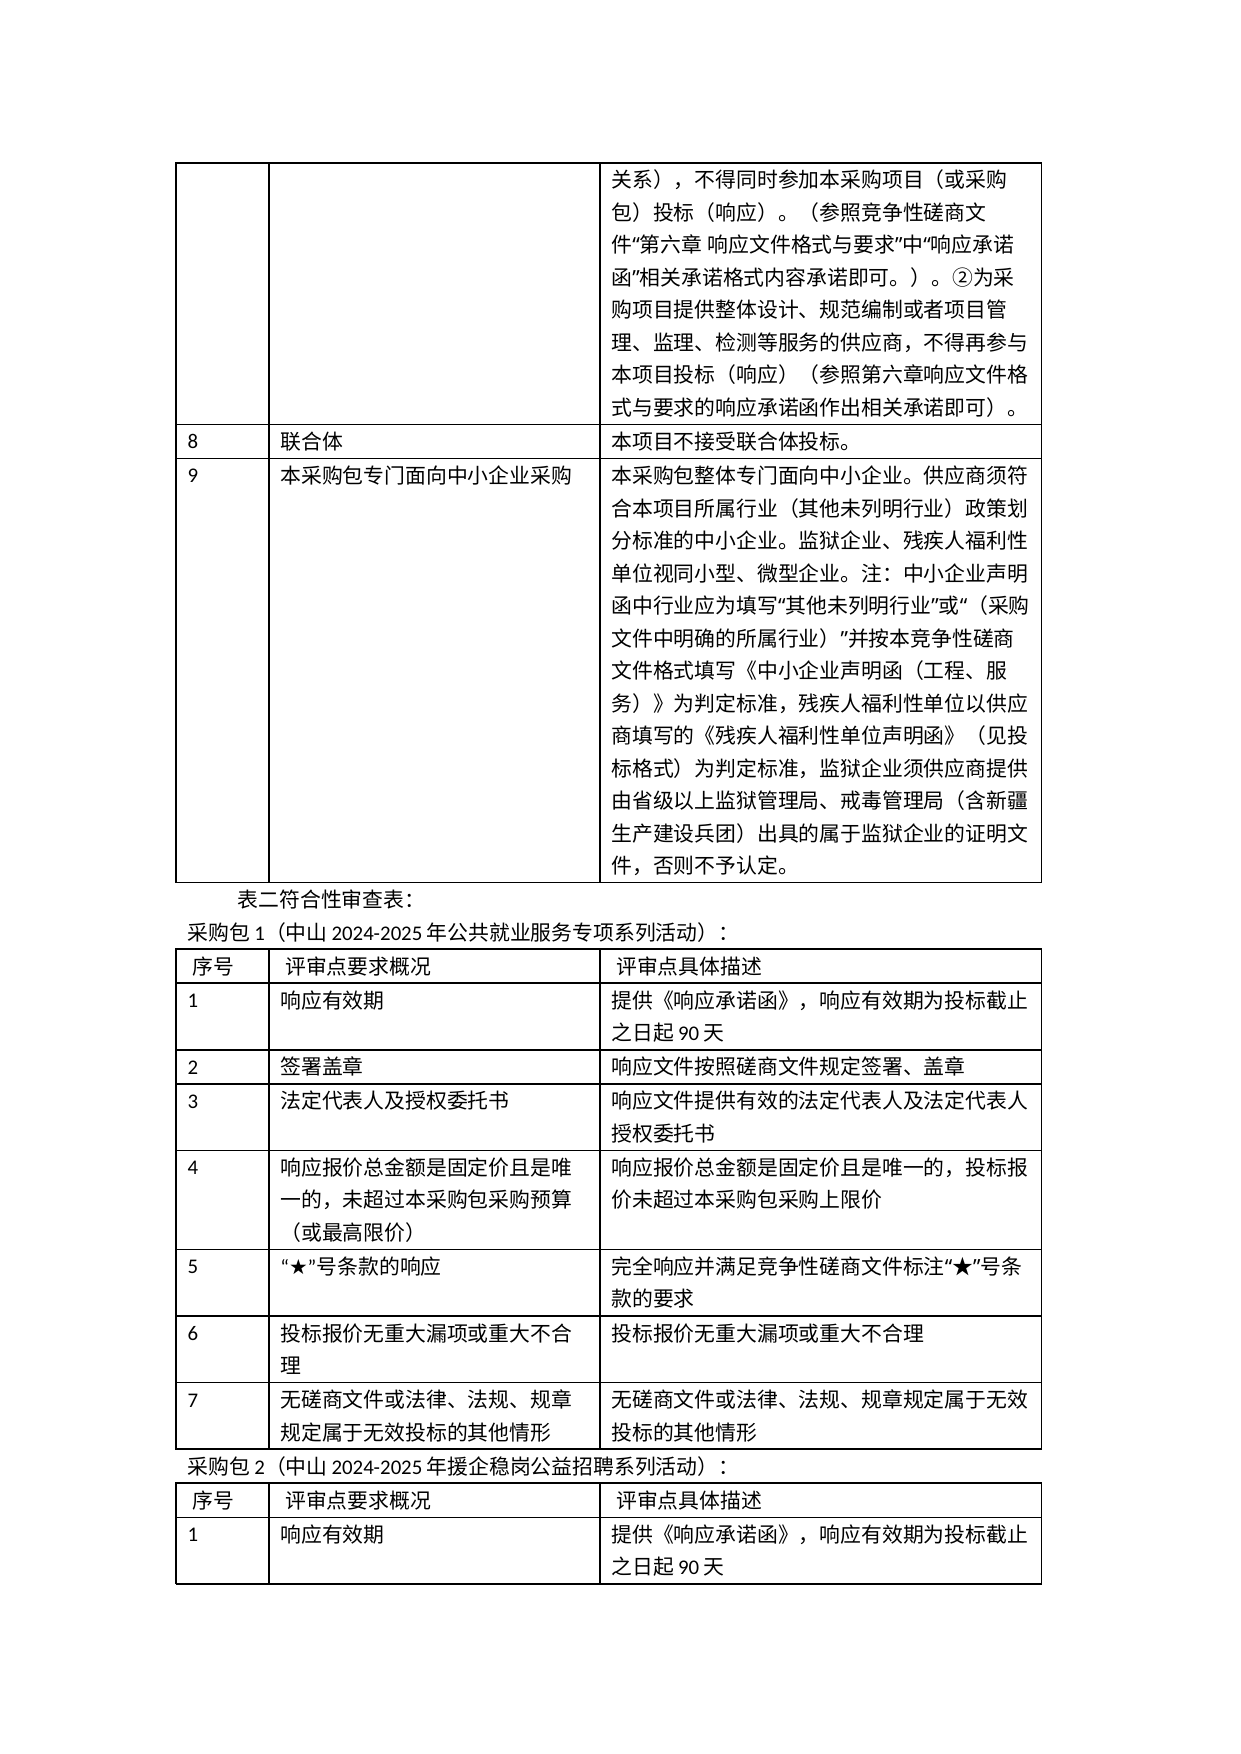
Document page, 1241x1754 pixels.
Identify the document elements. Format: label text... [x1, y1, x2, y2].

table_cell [601, 164, 1041, 423]
table_header 序号 [177, 950, 268, 982]
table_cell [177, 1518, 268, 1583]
table_cell 响应报价总金额是固定价且是唯一的，未超过本采购包采购预算（或最高限价） [270, 1151, 599, 1248]
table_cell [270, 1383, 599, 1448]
table_cell 3 [177, 1085, 268, 1149]
table_cell 本采购包整体专门面向中小企业。供应商须符合本项目所属行业（其他未列明行业）政策划分标准的中小企业。监狱企业、残疾人福利性单位视同小型、微型企业。注：中小企业声明函中行业应为填写“其他未列明行业”或“（采购文件中明确的所属行业）”并按本竞争性磋商文件格式填写《中小企业声明函（工程、服务）》为判定标准，残疾人福利性单位以供应商填写的《残疾人福利性单位声明函》（见投标格式）为判定标准，监狱企业须供应商提供由省级以上监狱管理局、戒毒管理局（含新疆生产建设兵团）出具的属于监狱企业的证明文件，否则不予认定。 [601, 459, 1041, 882]
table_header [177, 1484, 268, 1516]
table_cell 1 [177, 984, 268, 1049]
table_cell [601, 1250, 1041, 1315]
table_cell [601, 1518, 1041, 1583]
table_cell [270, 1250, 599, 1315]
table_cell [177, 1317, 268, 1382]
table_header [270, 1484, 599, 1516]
text 表二符合性审查表： [187, 883, 1053, 916]
table_cell 2 [177, 1051, 268, 1083]
table_header 评审点具体描述 [601, 950, 1041, 982]
table_cell 提供《响应承诺函》，响应有效期为投标截止之日起90天 [601, 984, 1041, 1049]
text 采购包1（中山2024-2025年公共就业服务专项系列活动）： [187, 916, 1053, 948]
table_cell 签署盖章 [270, 1051, 599, 1083]
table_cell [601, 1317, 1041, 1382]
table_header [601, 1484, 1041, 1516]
table_cell 4 [177, 1151, 268, 1248]
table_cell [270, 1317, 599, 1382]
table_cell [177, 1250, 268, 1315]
table_cell 本项目不接受联合体投标。 [601, 425, 1041, 458]
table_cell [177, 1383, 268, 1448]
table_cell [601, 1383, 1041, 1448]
table_cell 响应有效期 [270, 984, 599, 1049]
text 采购包2（中山2024-2025年援企稳岗公益招聘系列活动）： [187, 1450, 1053, 1482]
table_header 评审点要求概况 [270, 950, 599, 982]
table_cell 响应文件提供有效的法定代表人及法定代表人授权委托书 [601, 1085, 1041, 1149]
table_cell 本采购包专门面向中小企业采购 [270, 459, 599, 882]
table_cell 联合体 [270, 425, 599, 458]
table_cell 响应文件按照磋商文件规定签署、盖章 [601, 1051, 1041, 1083]
table_cell 7 [177, 164, 268, 423]
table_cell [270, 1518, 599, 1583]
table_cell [270, 164, 599, 423]
table_cell 9 [177, 459, 268, 882]
table_cell 8 [177, 425, 268, 458]
table_cell 法定代表人及授权委托书 [270, 1085, 599, 1149]
table_cell 响应报价总金额是固定价且是唯一的，投标报价未超过本采购包采购上限价 [601, 1151, 1041, 1248]
